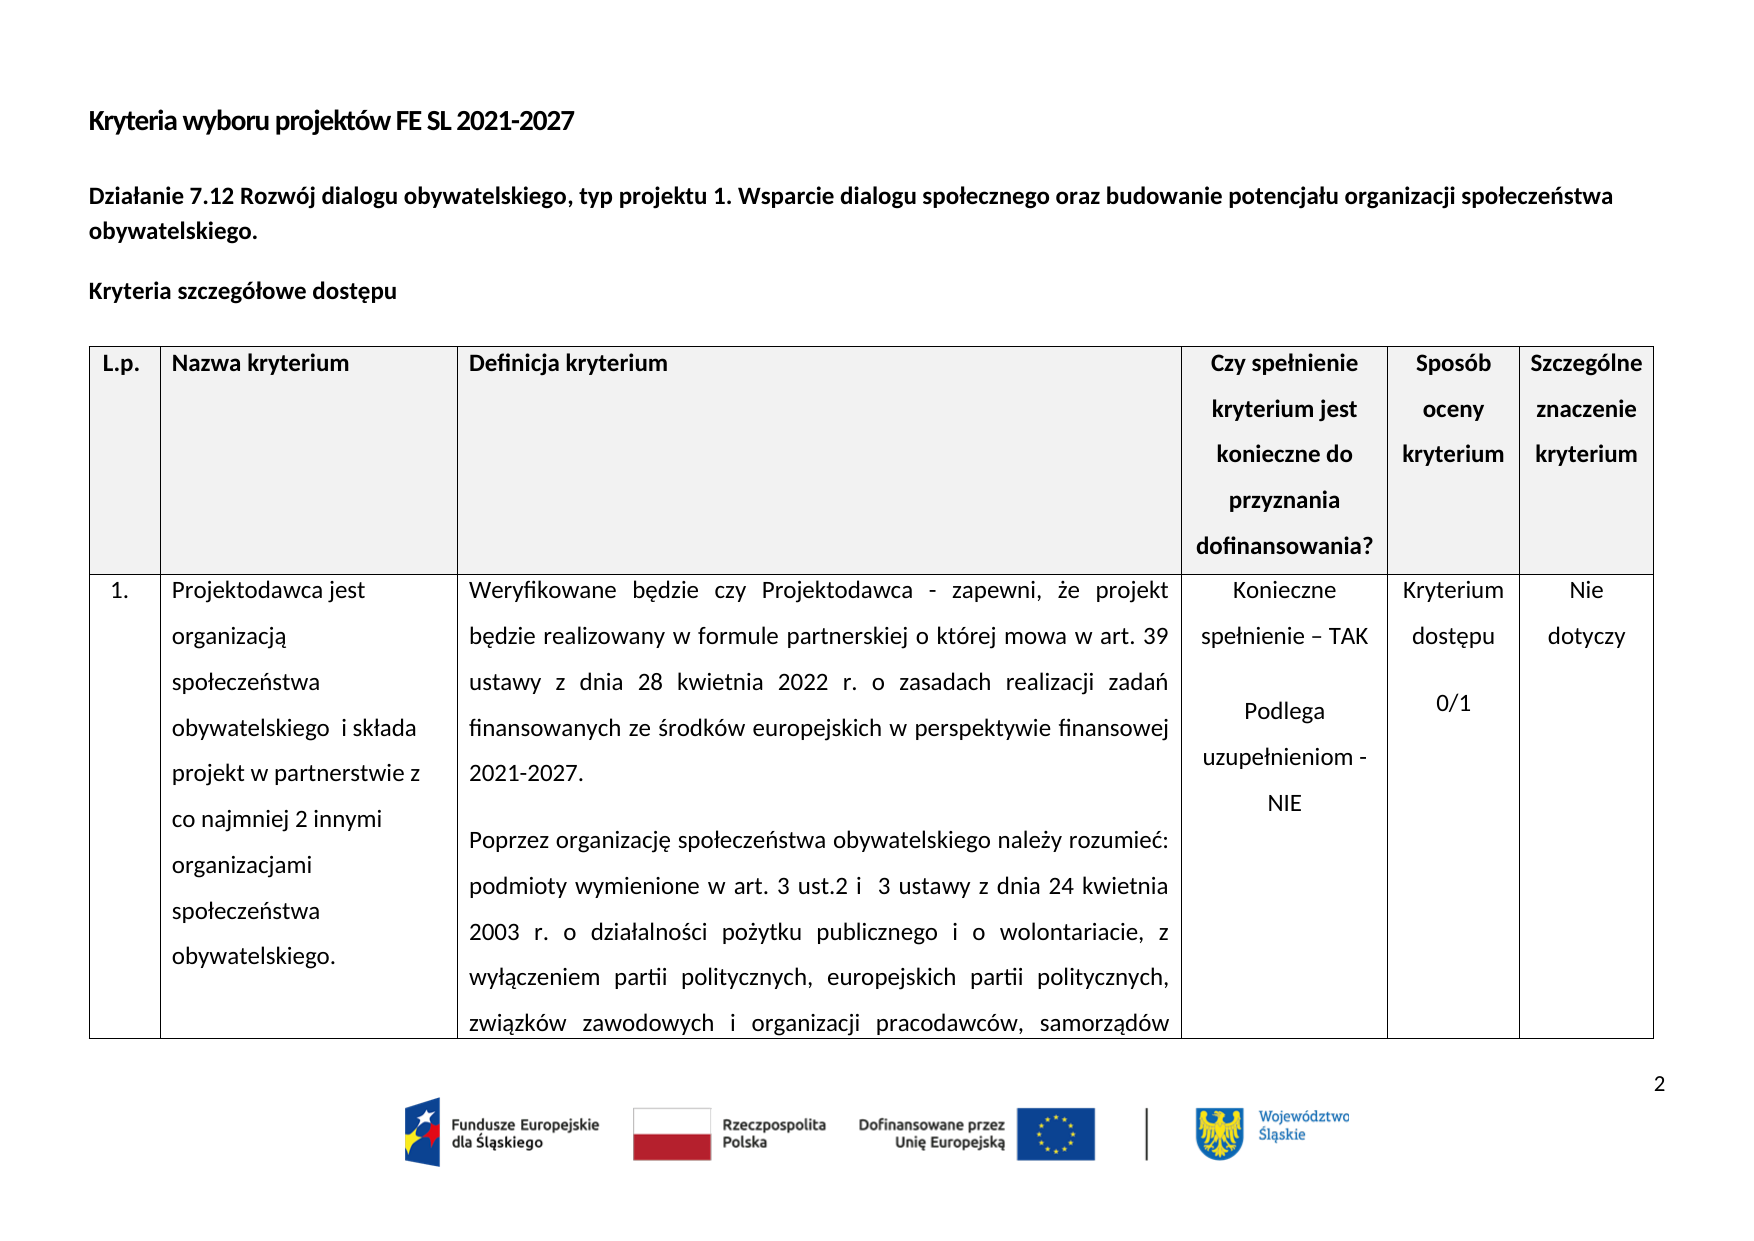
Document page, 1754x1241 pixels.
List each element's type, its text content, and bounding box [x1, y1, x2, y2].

table_cell Konieczne spełnienie – TAK Podlega uzupełnieniom - NIE [1182, 575, 1387, 1038]
table_header Szczególne znaczenie kryterium [1520, 347, 1653, 574]
subtitle Działanie 7.12 Rozwój dialogu obywatelskiego, typ projektu 1. Wsparcie dialogu społecznego oraz budowanie potencjału organizacji społeczeństwa obywatelskiego. [89, 180, 1665, 246]
table_cell [90, 575, 160, 1038]
table_cell Kryterium dostępu 0/1 [1388, 575, 1519, 1038]
table_header Czy spełnienie kryterium jest konieczne do przyznania dofinansowania? [1182, 347, 1387, 574]
table_header L.p. [90, 347, 160, 574]
table_header Sposób oceny kryterium [1388, 347, 1519, 574]
table_cell Nie dotyczy [1520, 575, 1653, 1038]
table_header Definicja kryterium [458, 347, 1181, 574]
picture [405, 1097, 1349, 1167]
table_header Nazwa kryterium [161, 347, 457, 574]
title Kryteria wyboru projektów FE SL 2021-2027 [89, 102, 1665, 137]
subtitle Kryteria szczegółowe dostępu [89, 275, 1665, 306]
